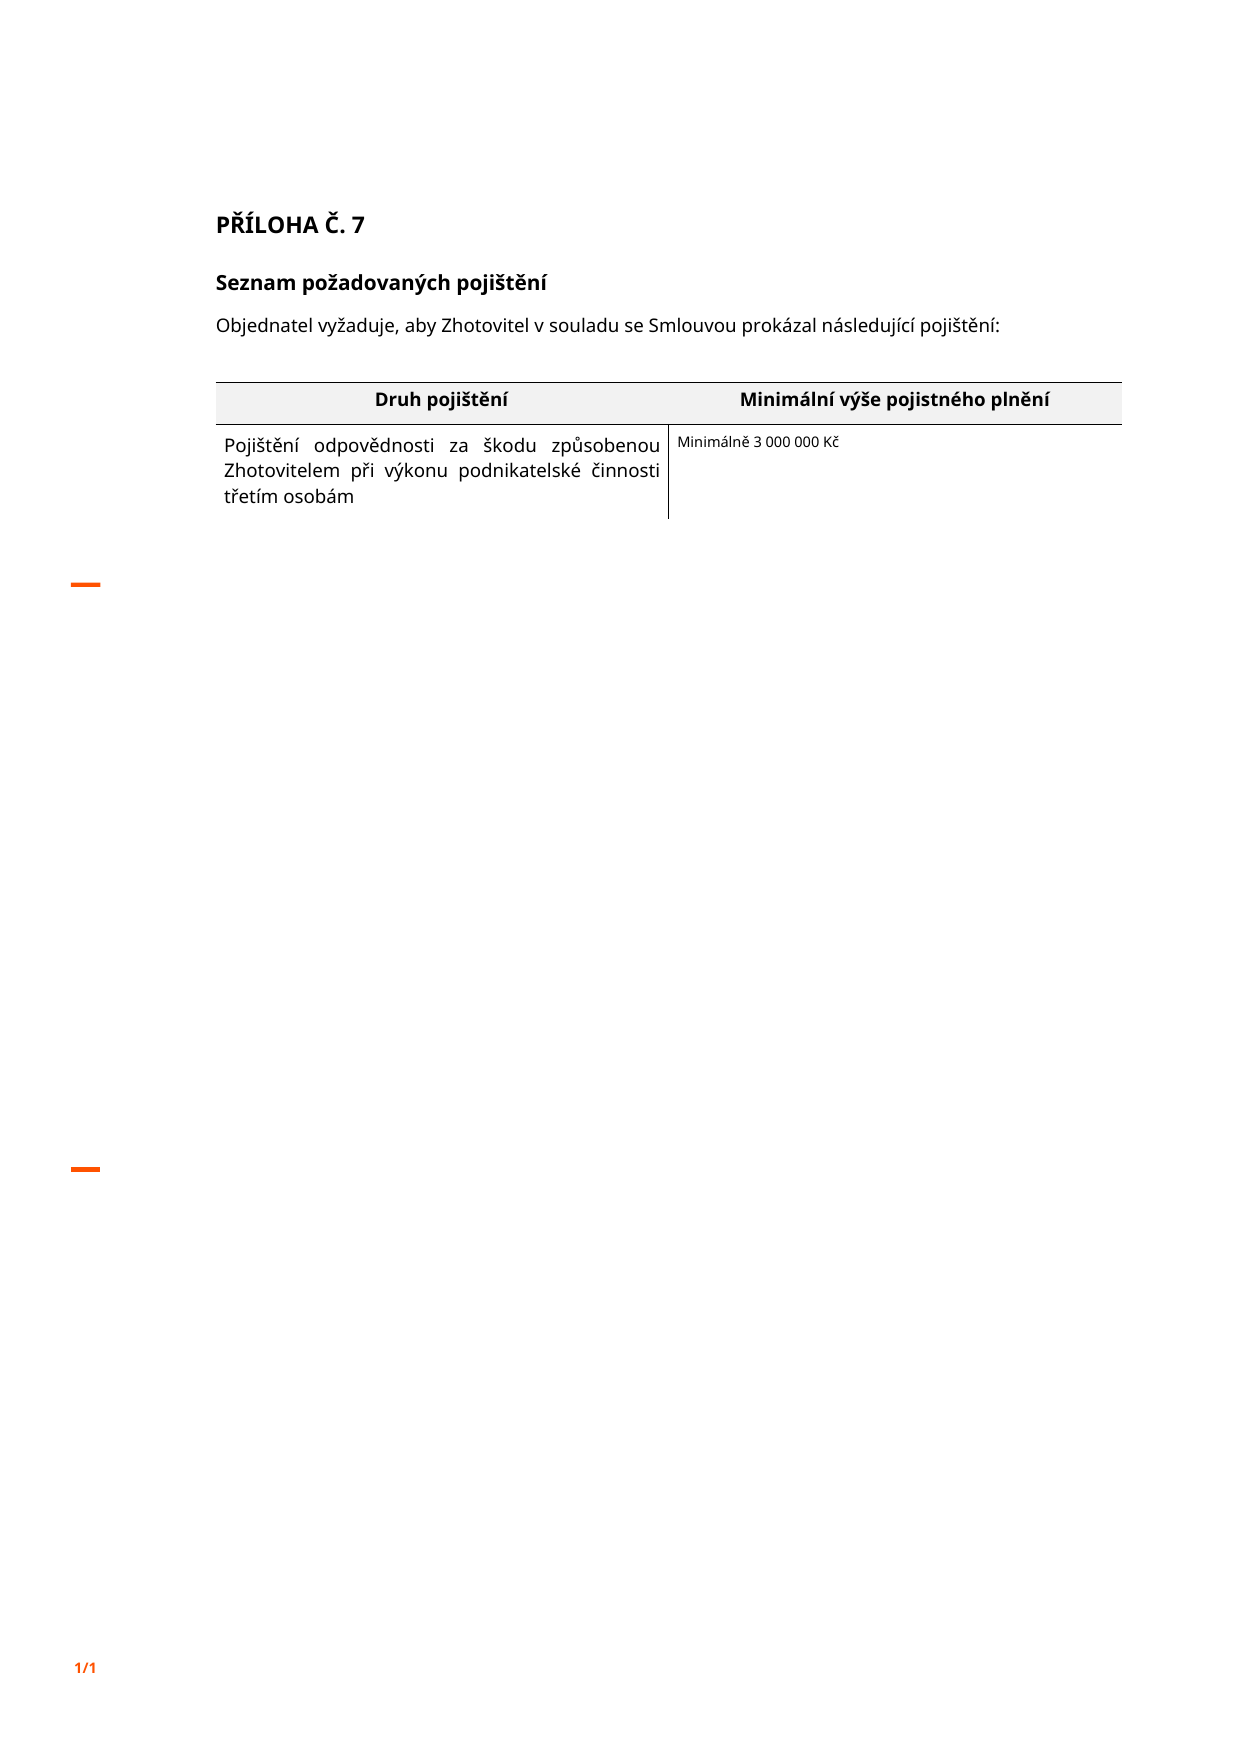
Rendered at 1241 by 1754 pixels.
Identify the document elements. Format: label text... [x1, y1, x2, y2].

text Objednatel vyžaduje, aby Zhotovitel v souladu se Smlouvou prokázal následující pojištění: [216, 312, 1122, 337]
table_cell Minimálně 3 000 000 Kč [669, 425, 1122, 519]
text Příloha č. 7 [216, 209, 1122, 240]
table_header Druh pojištění [216, 383, 669, 424]
table_cell Pojištění odpovědnosti za škodu způsobenou Zhotovitelem při výkonu podnikatelské činnosti třetím osobám [216, 425, 668, 519]
table_header Minimální výše pojistného plnění [669, 383, 1122, 424]
text Seznam požadovaných pojištění [216, 268, 1122, 297]
